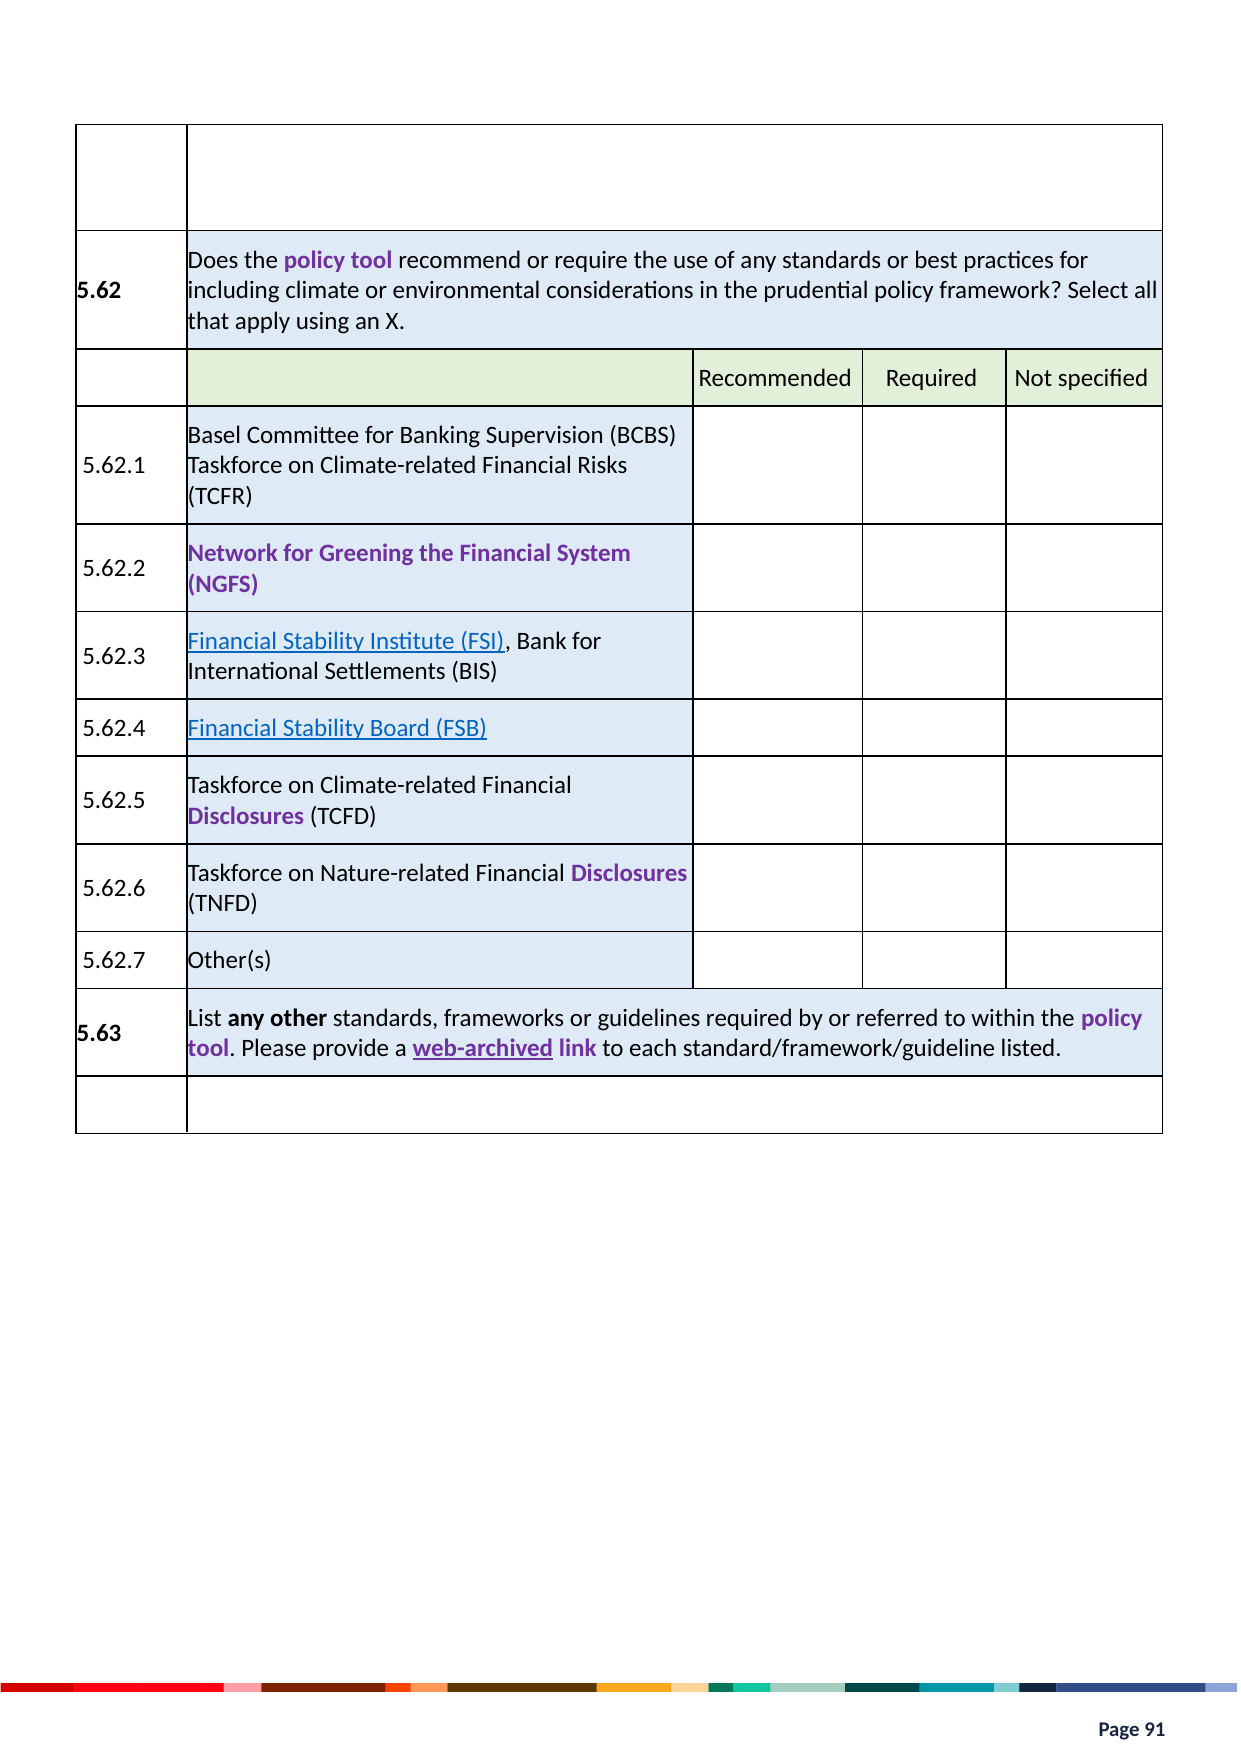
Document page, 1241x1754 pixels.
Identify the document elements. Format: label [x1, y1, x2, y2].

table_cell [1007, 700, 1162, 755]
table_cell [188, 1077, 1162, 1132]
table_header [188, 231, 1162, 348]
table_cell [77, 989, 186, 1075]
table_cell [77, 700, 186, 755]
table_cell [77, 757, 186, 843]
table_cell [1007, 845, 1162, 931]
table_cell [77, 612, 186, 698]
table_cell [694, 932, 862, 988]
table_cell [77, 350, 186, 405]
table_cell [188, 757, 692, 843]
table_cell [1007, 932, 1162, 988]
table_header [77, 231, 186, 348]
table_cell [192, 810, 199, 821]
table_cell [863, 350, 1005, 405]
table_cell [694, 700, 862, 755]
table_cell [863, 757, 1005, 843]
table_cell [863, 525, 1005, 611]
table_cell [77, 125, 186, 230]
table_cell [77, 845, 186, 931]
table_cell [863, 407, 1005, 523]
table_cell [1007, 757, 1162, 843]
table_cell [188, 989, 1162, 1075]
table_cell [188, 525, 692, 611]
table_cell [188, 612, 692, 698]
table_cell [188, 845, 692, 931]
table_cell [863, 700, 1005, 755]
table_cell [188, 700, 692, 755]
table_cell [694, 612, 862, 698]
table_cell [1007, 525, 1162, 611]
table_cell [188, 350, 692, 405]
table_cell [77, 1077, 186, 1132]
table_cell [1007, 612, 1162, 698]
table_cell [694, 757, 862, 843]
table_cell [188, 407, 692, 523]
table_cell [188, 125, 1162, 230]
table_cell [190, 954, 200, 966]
picture [0, 1683, 1236, 1692]
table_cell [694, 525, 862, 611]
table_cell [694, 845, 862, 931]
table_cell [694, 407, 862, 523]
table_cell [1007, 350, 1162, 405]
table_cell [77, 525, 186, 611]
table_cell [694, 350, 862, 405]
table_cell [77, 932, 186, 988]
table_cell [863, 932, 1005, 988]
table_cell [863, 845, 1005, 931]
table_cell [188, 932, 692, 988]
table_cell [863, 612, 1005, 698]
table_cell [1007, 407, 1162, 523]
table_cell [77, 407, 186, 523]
